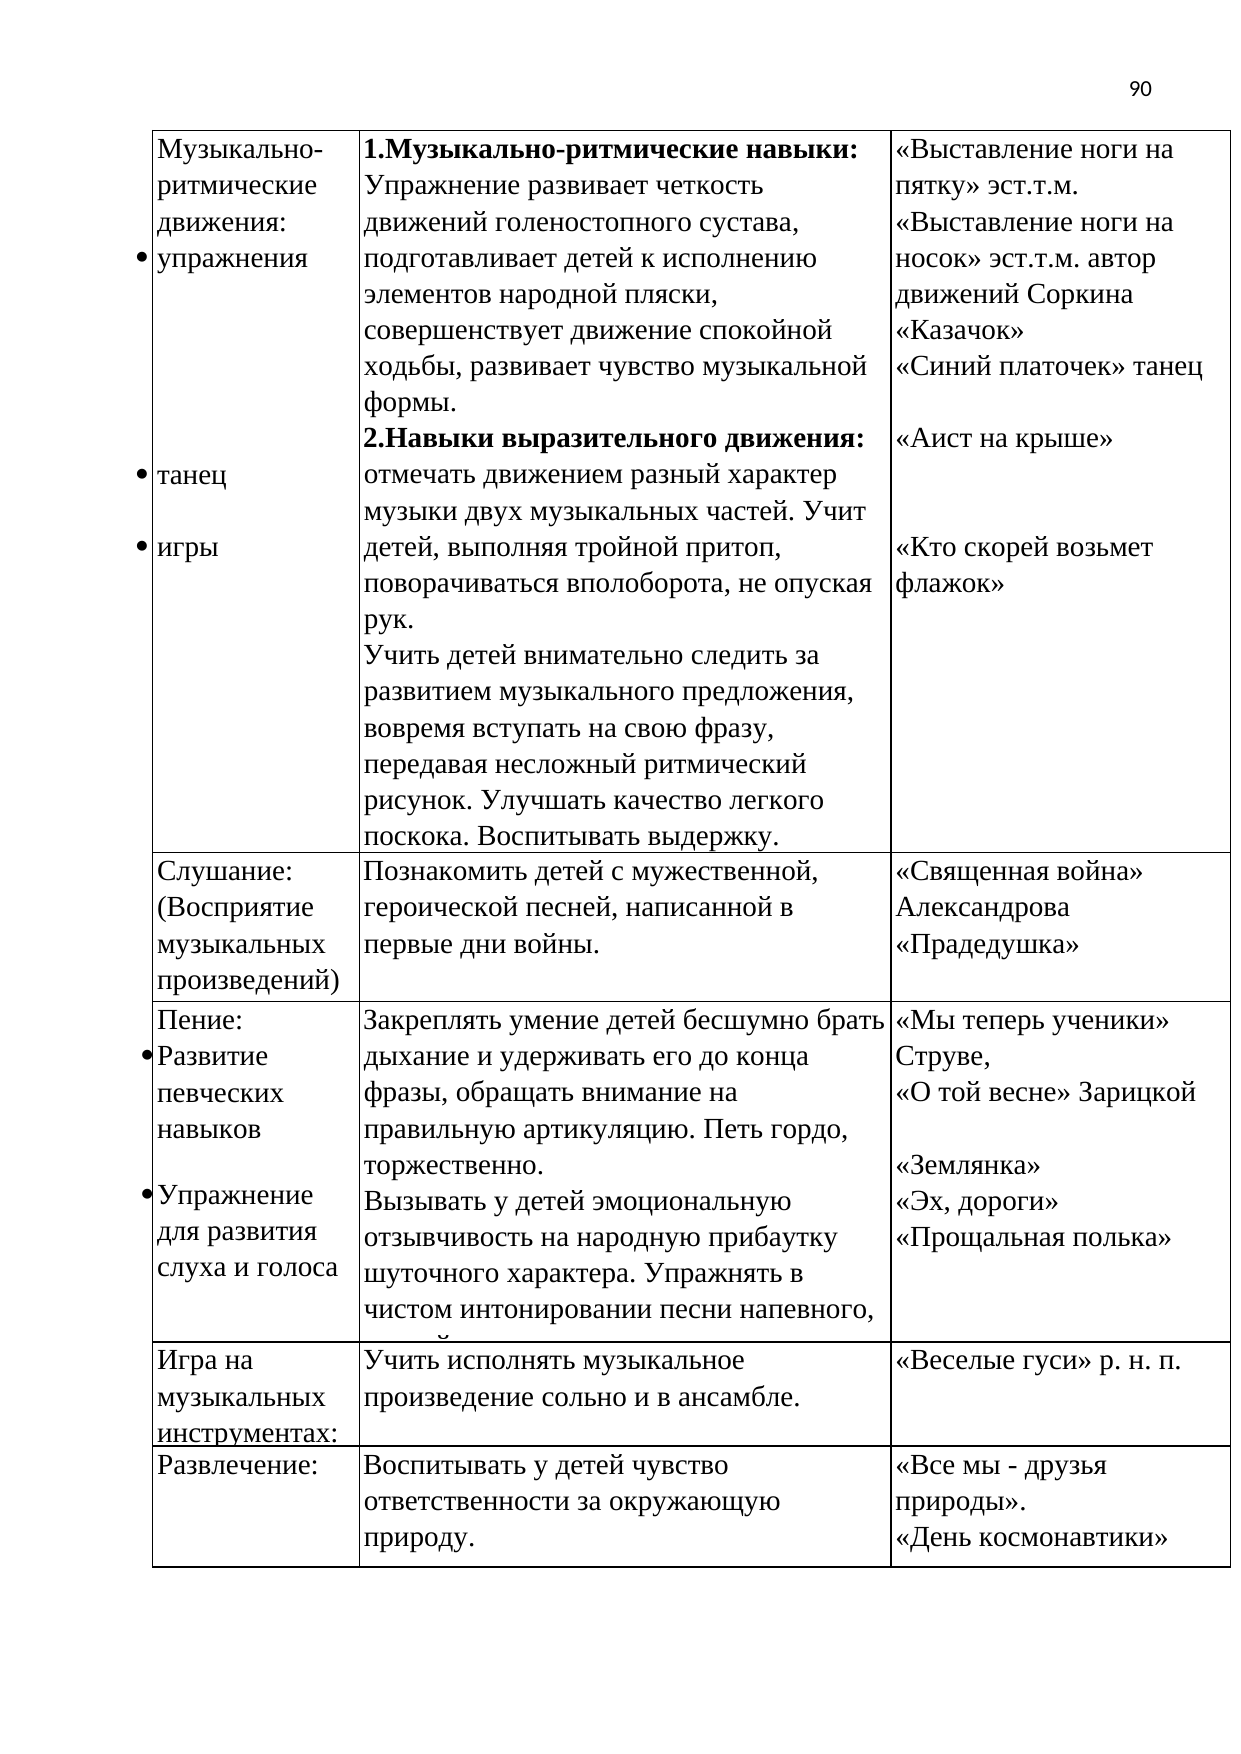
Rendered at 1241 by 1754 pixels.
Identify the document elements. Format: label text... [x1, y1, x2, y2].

table_cell «Мы теперь ученики» Струве, «О той весне» Зарицкой «Землянка» «Эх, дороги» «Прощальная полька» [892, 1002, 1230, 1341]
table_cell 1.Музыкально-ритмические навыки: Упражнение развивает четкость движений голеностопного сустава, подготавливает детей к исполнению элементов народной пляски, совершенствует движение спокойной ходьбы, развивает чувство музыкальной формы. 2.Навыки выразительного движения: отмечать движением разный характер музыки двух музыкальных частей. Учит детей, выполняя тройной притоп, поворачиваться вполоборота, не опуская рук. Учить детей внимательно следить за развитием музыкального предложения, вовремя вступать на свою фразу, передавая несложный ритмический рисунок. Улучшать качество легкого поскока. Воспитывать выдержку. [360, 131, 890, 852]
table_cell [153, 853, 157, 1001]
table_cell Закреплять умение детей бесшумно брать дыхание и удерживать его до конца фразы, обращать внимание на правильную артикуляцию. Петь гордо, торжественно. Вызывать у детей эмоциональную отзывчивость на народную прибаутку шуточного характера. Упражнять в чистом интонировании песни напевного, спокойного характера. [360, 1002, 890, 1341]
table_cell Музыкально-ритмические движения: упражнения танец игры [153, 131, 359, 852]
table_cell Пение: Развитие певческих навыков Упражнение для развития слуха и голоса [153, 1002, 359, 1341]
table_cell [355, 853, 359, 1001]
table_cell Игра на музыкальных инструментах: [153, 1343, 215, 1445]
table_cell Развлечение: [153, 1447, 359, 1566]
table_cell «Веселые гуси» р. н. п. [892, 1343, 1230, 1445]
table_cell «Все мы - друзья природы». «День космонавтики» [892, 1447, 1230, 1566]
table_cell «Выставление ноги на пятку» эст.т.м. «Выставление ноги на носок» эст.т.м. автор движений Соркина «Казачок» «Синий платочек» танец «Аист на крыше» «Кто скорей возьмет флажок» [892, 131, 1230, 852]
table_cell «Священная война» Александрова «Прадедушка» [892, 853, 1230, 1001]
table_cell Познакомить детей с мужественной, героической песней, написанной в первые дни войны. [360, 853, 890, 1001]
table_cell Воспитывать у детей чувство ответственности за окружающую природу. [360, 1447, 890, 1566]
table_cell Учить исполнять музыкальное произведение сольно и в ансамбле. [360, 1343, 890, 1445]
table_cell Игра на музыкальных инструментах: [235, 1343, 359, 1445]
